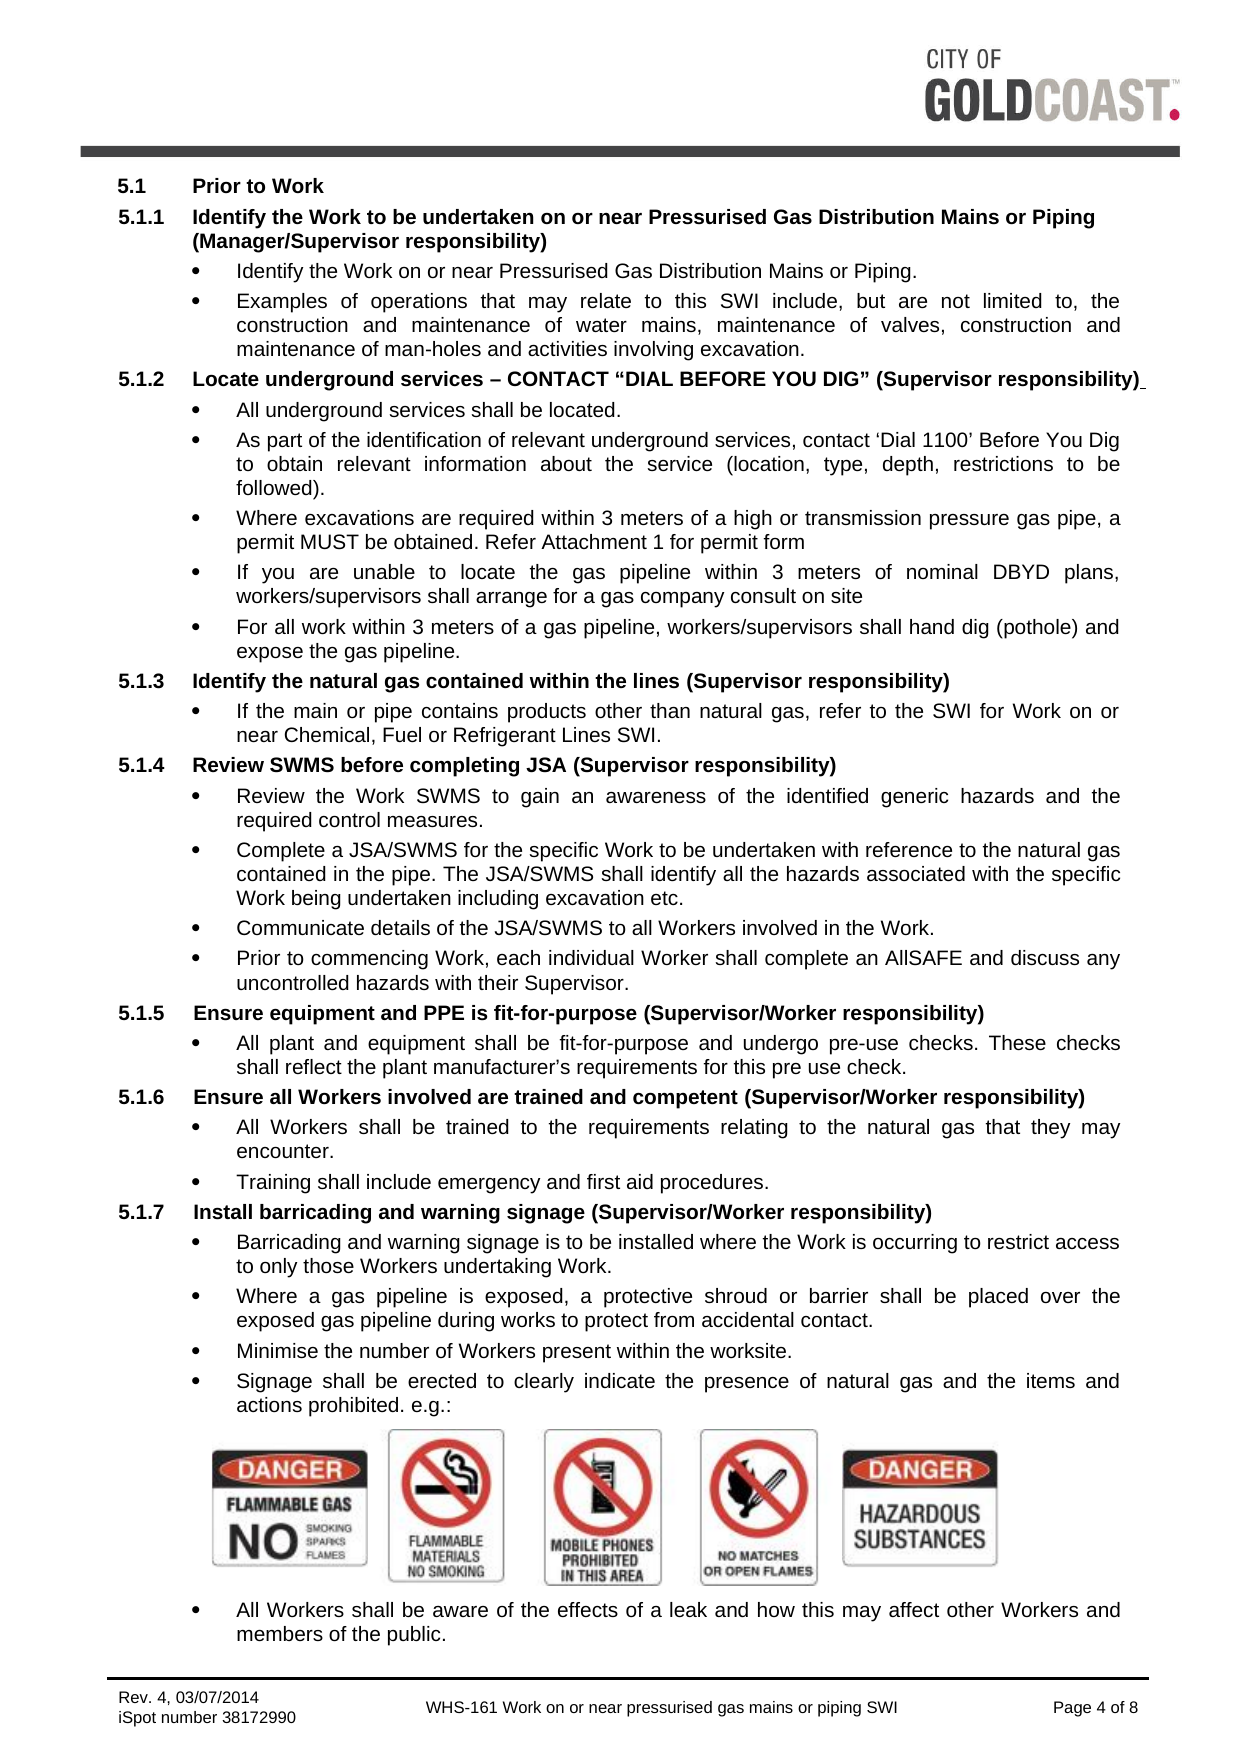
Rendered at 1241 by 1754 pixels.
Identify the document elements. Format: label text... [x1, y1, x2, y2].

list Complete a JSA/SWMS for the specific Work to be undertaken with reference to the natural gas contained in the pipe. The JSA/SWMS shall identify all the hazards associated with the specific Work being undertaken including excavation etc. [192, 838, 1122, 910]
list Review the Work SWMS to gain an awareness of the identified generic hazards and the required control measures. [192, 783, 1122, 831]
list Identify the Work on or near Pressurised Gas Distribution Mains or Piping. [192, 259, 1122, 283]
picture [842, 1429, 999, 1586]
list Barricading and warning signage is to be installed where the Work is occurring to restrict access to only those Workers undertaking Work. [192, 1230, 1122, 1278]
subtitle Ensure equipment and PPE is fit-for-purpose (Supervisor/Worker responsibility) [118, 1001, 1152, 1024]
subtitle Ensure all Workers involved are trained and competent (Supervisor/Worker responsibility) [118, 1085, 1152, 1109]
list Prior to commencing Work, each individual Worker shall complete an AllSAFE and discuss any uncontrolled hazards with their Supervisor. [192, 946, 1122, 994]
subtitle 5.1.4 Review SWMS before completing JSA (Supervisor responsibility) [118, 753, 1152, 777]
list All Workers shall be trained to the requirements relating to the natural gas that they may encounter. [192, 1115, 1122, 1163]
list All Workers shall be aware of the effects of a leak and how this may affect other Workers and members of the public. [192, 1598, 1122, 1646]
list Communicate details of the JSA/SWMS to all Workers involved in the Work. [192, 916, 1122, 940]
list Training shall include emergency and first aid procedures. [192, 1169, 1122, 1193]
list Where a gas pipeline is exposed, a protective shroud or barrier shall be placed over the exposed gas pipeline during works to protect from accidental contact. [192, 1284, 1122, 1332]
list Examples of operations that may relate to this SWI include, but are not limited to, the construction and maintenance of water mains, maintenance of valves, construction and maintenance of man-holes and activities involving excavation. [192, 289, 1122, 361]
list All underground services shall be located. [192, 397, 1122, 421]
list If the main or pipe contains products other than natural gas, refer to the SWI for Work on or near Chemical, Fuel or Refrigerant Lines SWI. [192, 699, 1122, 747]
subtitle Install barricading and warning signage (Supervisor/Worker responsibility) [118, 1200, 1152, 1224]
list Signage shall be erected to clearly indicate the presence of natural gas and the items and actions prohibited. e.g.: [192, 1369, 1122, 1417]
subtitle 5.1.1 Identify the Work to be undertaken on or near Pressurised Gas Distribution Mains or Piping (Manager/Supervisor responsibility) [118, 204, 1152, 252]
list Where excavations are required within 3 meters of a high or transmission pressure gas pipe, a permit MUST be obtained. Refer Attachment 1 for permit form [192, 506, 1122, 554]
list If you are unable to locate the gas pipeline within 3 meters of nominal DBYD plans, workers/supervisors shall arrange for a gas company consult on site [192, 560, 1122, 608]
picture [80, 39, 1191, 170]
list For all work within 3 meters of a gas pipeline, workers/supervisors shall hand dig (pothole) and expose the gas pipeline. [192, 614, 1122, 662]
subtitle 5.1.3 Identify the natural gas contained within the lines (Supervisor responsibility) [118, 669, 1152, 693]
list All plant and equipment shall be fit-for-purpose and undergo pre-use checks. These checks shall reflect the plant manufacturer’s requirements for this pre use check. [192, 1031, 1122, 1079]
list Minimise the number of Workers present within the worksite. [192, 1338, 1122, 1363]
list As part of the identification of relevant underground services, contact ‘Dial 1100’ Before You Dig to obtain relevant information about the service (location, type, depth, restrictions to be followed). [192, 428, 1122, 500]
subtitle 5.1.2 Locate underground services – CONTACT “DIAL BEFORE YOU DIG” (Supervisor responsibility) [118, 367, 1152, 391]
picture [211, 1429, 837, 1586]
subtitle Prior to Work [117, 174, 1152, 198]
